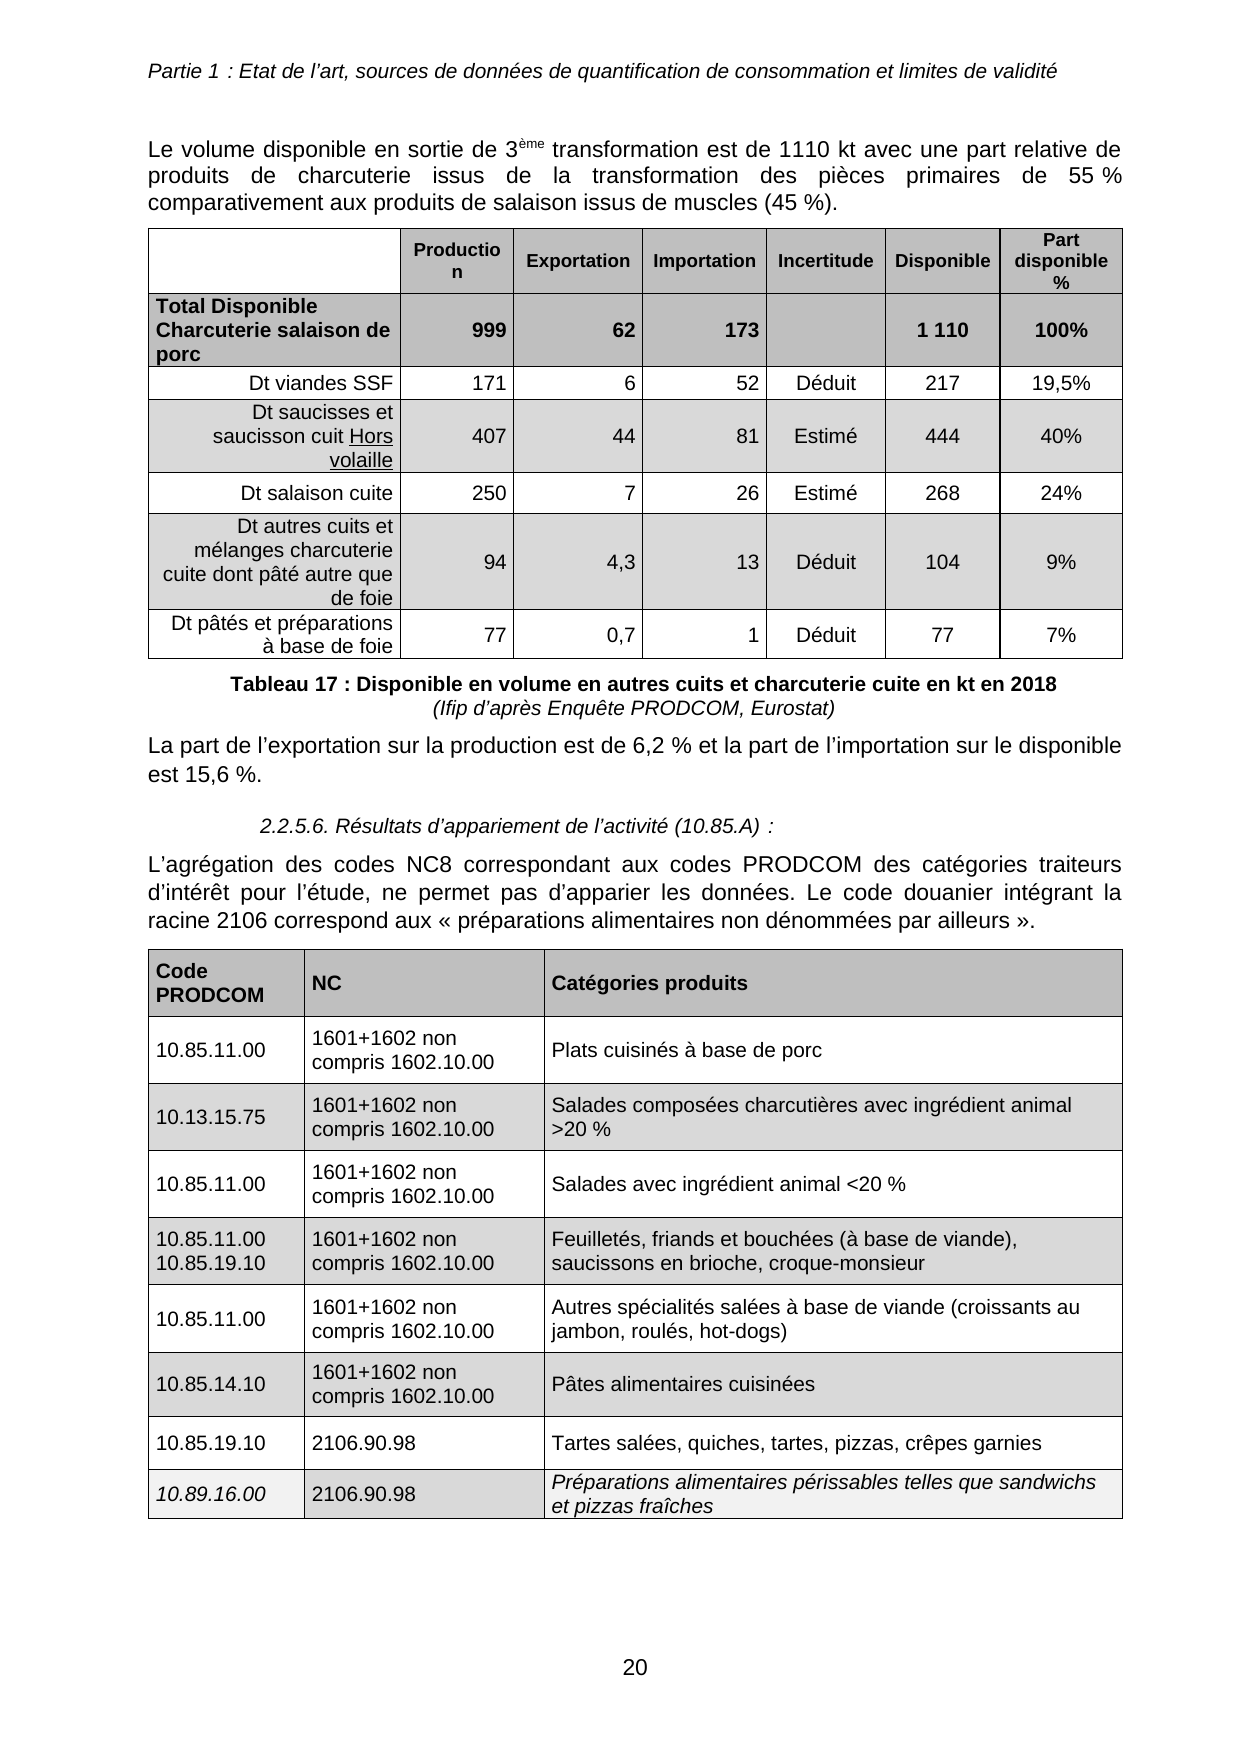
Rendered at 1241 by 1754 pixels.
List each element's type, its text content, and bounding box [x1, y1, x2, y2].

table_cell 77 [886, 610, 999, 658]
text Le volume disponible en sortie de 3ème transformation est de 1110 kt avec une part relative de produits de charcuterie issus de la transformation des pièces primaires de 55 % comparativement aux produits de salaison issus de muscles (45 %). [148, 136, 1122, 215]
table_cell Déduit [767, 514, 885, 609]
table_header Code PRODCOM [149, 950, 304, 1016]
table_cell [767, 294, 885, 366]
table_cell 94 [401, 514, 513, 609]
subtitle 2.2.5.6. Résultats d’appariement de l’activité (10.85.A) : [260, 814, 1122, 838]
table_cell Pâtes alimentaires cuisinées [545, 1353, 1122, 1416]
table_cell Dt saucisses et saucisson cuit Hors volaille [149, 400, 400, 472]
table_cell 0,7 [514, 610, 642, 658]
table_cell 77 [401, 610, 513, 658]
table_cell 999 [401, 294, 513, 366]
table_cell 9% [1001, 514, 1122, 609]
table_cell 10.85.14.10 [149, 1353, 304, 1416]
table_cell Estimé [767, 473, 885, 512]
table_cell 1601+1602 non compris 1602.10.00 [305, 1285, 544, 1352]
table_cell Dt salaison cuite [149, 473, 400, 512]
table_cell 44 [514, 400, 642, 472]
table_cell 6 [514, 367, 642, 399]
table_cell 100% [1001, 294, 1122, 366]
table_cell 7% [1001, 610, 1122, 658]
table_header Catégories produits [545, 950, 1122, 1016]
table_cell Salades avec ingrédient animal <20 % [545, 1151, 1122, 1217]
table_cell 26 [643, 473, 766, 512]
table_cell 62 [514, 294, 642, 366]
table_cell 1601+1602 non compris 1602.10.00 [305, 1353, 544, 1416]
table_cell 13 [643, 514, 766, 609]
table_cell Estimé [767, 400, 885, 472]
table_cell 173 [643, 294, 766, 366]
table_cell 1601+1602 non compris 1602.10.00 [305, 1218, 544, 1284]
table_cell Déduit [767, 367, 885, 399]
table_cell 268 [886, 473, 999, 512]
table_cell 444 [886, 400, 999, 472]
table_header [149, 229, 400, 293]
table_cell 19,5% [1001, 367, 1122, 399]
table_cell 10.85.11.00 [149, 1017, 304, 1083]
table_cell 217 [886, 367, 999, 399]
table_cell 1 [643, 610, 766, 658]
text (Ifip d’après Enquête PRODCOM, Eurostat) [130, 696, 1140, 720]
table_cell 10.85.11.00 [149, 1151, 304, 1217]
table_cell 407 [401, 400, 513, 472]
table_header Part disponible % [1001, 229, 1122, 293]
table_cell 1601+1602 non compris 1602.10.00 [305, 1151, 544, 1217]
table_cell 1 110 [886, 294, 999, 366]
table_cell 1601+1602 non compris 1602.10.00 [305, 1017, 544, 1083]
table_cell Total Disponible Charcuterie salaison de porc [149, 294, 400, 366]
table_cell 2106.90.98 [305, 1470, 544, 1518]
table_cell 10.85.11.00 [149, 1285, 304, 1352]
table_cell 81 [643, 400, 766, 472]
table_cell 104 [886, 514, 999, 609]
table_cell Salades composées charcutières avec ingrédient animal >20 % [545, 1084, 1122, 1150]
table_cell 7 [514, 473, 642, 512]
table_header Disponible [886, 229, 999, 293]
table_cell 4,3 [514, 514, 642, 609]
table_header Exportation [514, 229, 642, 293]
table_cell 10.85.19.10 [149, 1417, 304, 1469]
table_header Production [401, 229, 513, 293]
table_cell 2106.90.98 [305, 1417, 544, 1469]
table_header NC [305, 950, 544, 1016]
table_cell Dt pâtés et préparations à base de foie [149, 610, 400, 658]
table_cell 171 [401, 367, 513, 399]
table_cell Plats cuisinés à base de porc [545, 1017, 1122, 1083]
table_cell 52 [643, 367, 766, 399]
text L’agrégation des codes NC8 correspondant aux codes PRODCOM des catégories traiteurs d’intérêt pour l’étude, ne permet pas d’apparier les données. Le code douanier intégrant la racine 2106 correspond aux « préparations alimentaires non dénommées par ailleurs ». [148, 851, 1122, 934]
text La part de l’exportation sur la production est de 6,2 % et la part de l’importation sur le disponible est 15,6 %. [148, 732, 1122, 787]
table_cell 10.89.16.00 [149, 1470, 304, 1518]
table_header Incertitude [767, 229, 885, 293]
table_cell 250 [401, 473, 513, 512]
table_cell 40% [1001, 400, 1122, 472]
table_cell Tartes salées, quiches, tartes, pizzas, crêpes garnies [545, 1417, 1122, 1469]
table_cell Dt viandes SSF [149, 367, 400, 399]
table_header Importation [643, 229, 766, 293]
table_cell 10.13.15.75 [149, 1084, 304, 1150]
table_cell Préparations alimentaires périssables telles que sandwichs et pizzas fraîches [545, 1470, 1122, 1518]
table_cell Dt autres cuits et mélanges charcuterie cuite dont pâté autre que de foie [149, 514, 400, 609]
text Tableau 17 : Disponible en volume en autres cuits et charcuterie cuite en kt en 2018 [148, 672, 1140, 696]
table_cell 1601+1602 non compris 1602.10.00 [305, 1084, 544, 1150]
table_cell 10.85.11.00 10.85.19.10 [149, 1218, 304, 1284]
table_cell Déduit [767, 610, 885, 658]
table_cell Feuilletés, friands et bouchées (à base de viande), saucissons en brioche, croque-monsieur [545, 1218, 1122, 1284]
table_cell Autres spécialités salées à base de viande (croissants au jambon, roulés, hot-dogs) [545, 1285, 1122, 1352]
table_cell 24% [1001, 473, 1122, 512]
